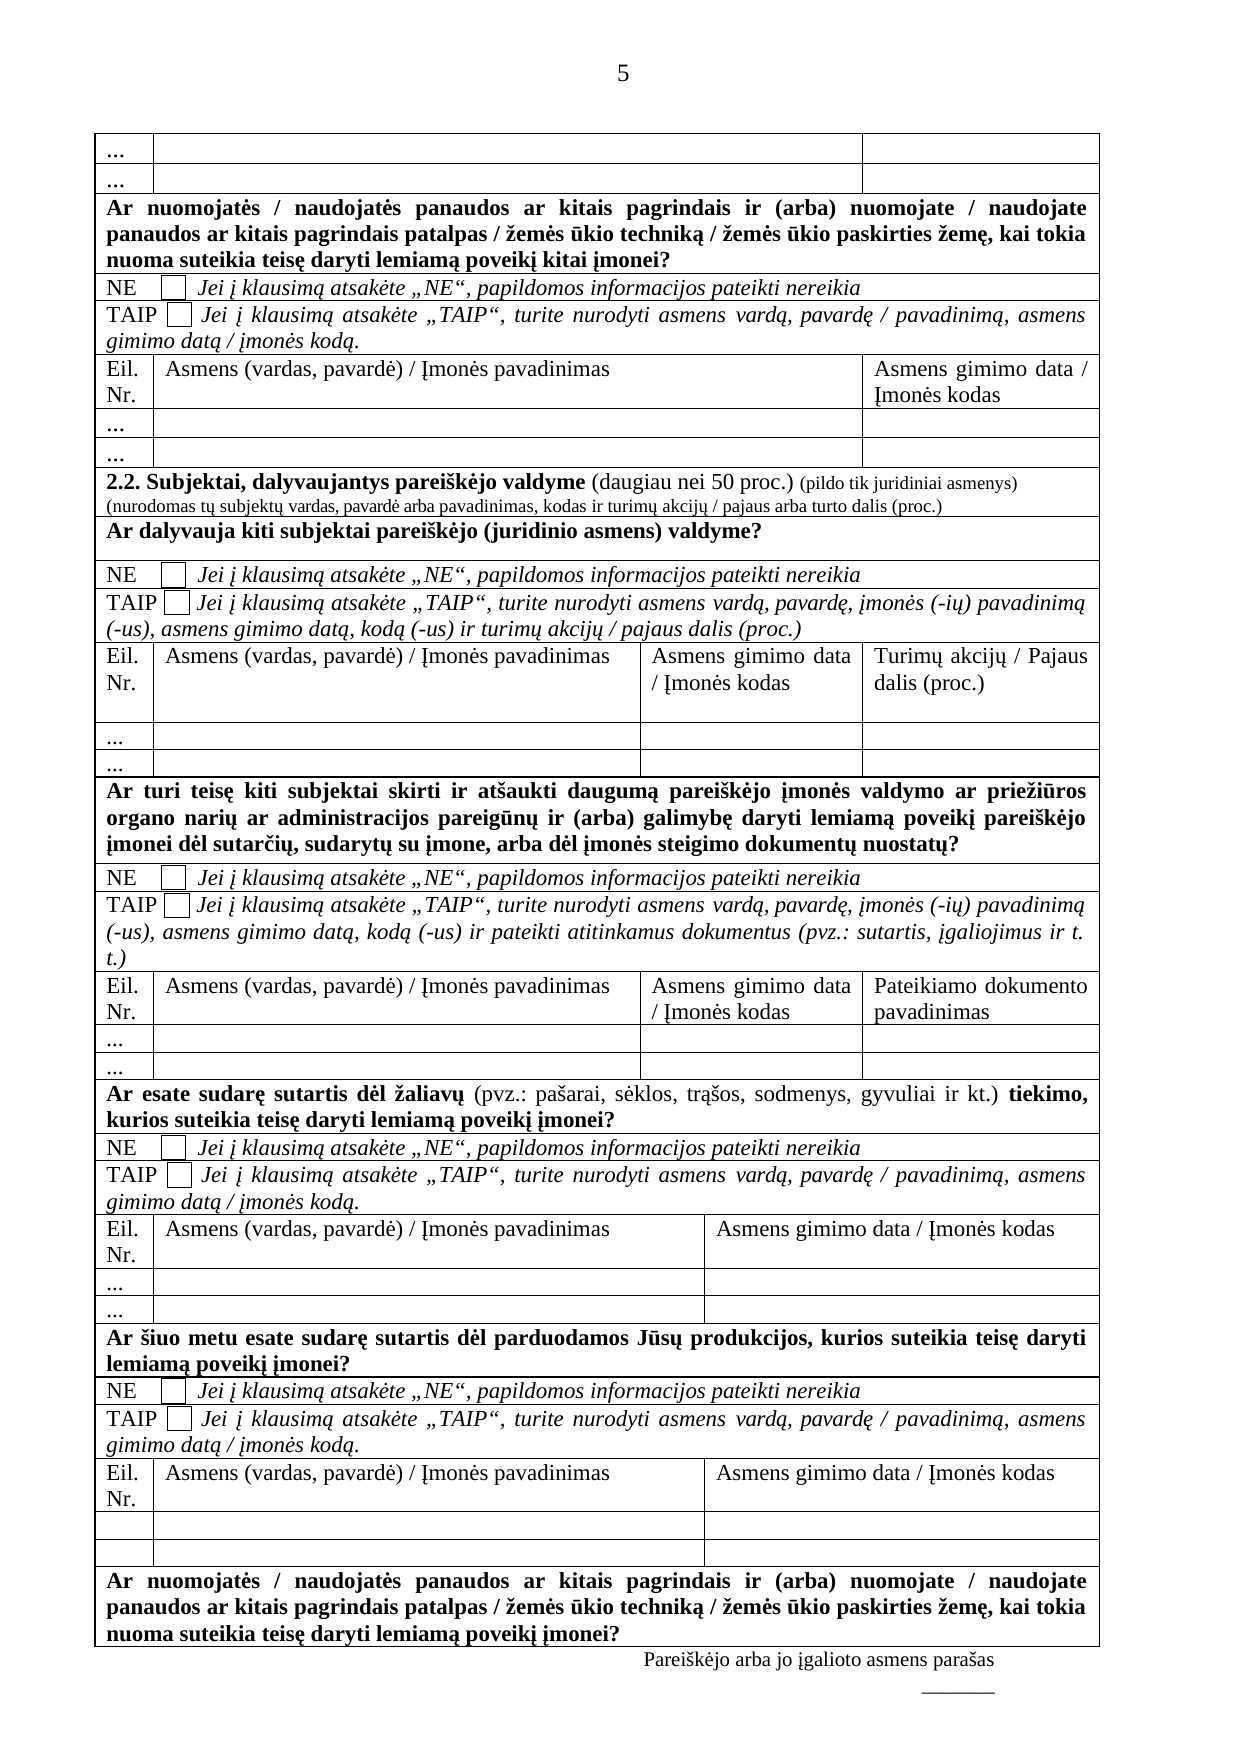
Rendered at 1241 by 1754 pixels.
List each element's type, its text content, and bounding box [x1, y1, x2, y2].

table_cell ... [96, 750, 153, 776]
table_cell Asmens gimimo data / Įmonės kodas [641, 643, 862, 722]
table_cell ... [96, 1053, 153, 1079]
table_cell Ar šiuo metu esate sudarę sutartis dėl parduodamos Jūsų produkcijos, kurios suteikia teisę daryti lemiamą poveikį įmonei? [96, 1324, 1099, 1376]
table_cell [154, 134, 862, 163]
table_cell [705, 1296, 1099, 1323]
table_cell TAIP Jei į klausimą atsakėte „TAIP“, turite nurodyti asmens vardą, pavardę, įmonės (-ių) pavadinimą (-us), asmens gimimo datą, kodą (-us) ir turimų akcijų / pajaus dalis (proc.) [96, 589, 1099, 642]
table_cell Asmens (vardas, pavardė) / Įmonės pavadinimas [154, 643, 640, 722]
table_cell [705, 1512, 1099, 1539]
table_cell [863, 134, 1099, 163]
table_cell [154, 750, 640, 776]
table_cell [154, 1269, 704, 1295]
table_cell Asmens (vardas, pavardė) / Įmonės pavadinimas [154, 972, 640, 1024]
table_cell Eil. Nr. [96, 643, 153, 722]
table_cell Ar turi teisę kiti subjektai skirti ir atšaukti daugumą pareiškėjo įmonės valdymo ar priežiūros organo narių ar administracijos pareigūnų ir (arba) galimybę daryti lemiamą poveikį pareiškėjo įmonei dėl sutarčių, sudarytų su įmone, arba dėl įmonės steigimo dokumentų nuostatų? [96, 778, 1099, 863]
table_cell [154, 1512, 704, 1539]
table_cell TAIP Jei į klausimą atsakėte „TAIP“, turite nurodyti asmens vardą, pavardę / pavadinimą, asmens gimimo datą / įmonės kodą. [96, 1161, 1099, 1214]
table_cell NE Jei į klausimą atsakėte „NE“, papildomos informacijos pateikti nereikia [96, 864, 1099, 891]
table_cell ... [96, 1269, 153, 1295]
table_cell [154, 1053, 640, 1079]
table_cell [863, 164, 1099, 192]
table_cell Ar nuomojatės / naudojatės panaudos ar kitais pagrindais ir (arba) nuomojate / naudojate panaudos ar kitais pagrindais patalpas / žemės ūkio techniką / žemės ūkio paskirties žemę, kai tokia nuoma suteikia teisę daryti lemiamą poveikį kitai įmonei? [96, 194, 1099, 273]
table_cell Asmens (vardas, pavardė) / Įmonės pavadinimas [154, 1459, 704, 1511]
table_cell Turimų akcijų / Pajaus dalis (proc.) [863, 643, 1099, 722]
table_cell [641, 1025, 862, 1052]
table_cell [154, 723, 640, 749]
table_cell [154, 409, 862, 437]
table_cell Asmens gimimo data / Įmonės kodas [863, 355, 1099, 407]
table_cell [154, 1296, 704, 1323]
table_cell TAIP Jei į klausimą atsakėte „TAIP“, turite nurodyti asmens vardą, pavardę, įmonės (-ių) pavadinimą (-us), asmens gimimo datą, kodą (-us) ir pateikti atitinkamus dokumentus (pvz.: sutartis, įgaliojimus ir t. t.) [96, 892, 1099, 971]
table_cell ... [96, 1296, 153, 1323]
table_cell Ar nuomojatės / naudojatės panaudos ar kitais pagrindais ir (arba) nuomojate / naudojate panaudos ar kitais pagrindais patalpas / žemės ūkio techniką / žemės ūkio paskirties žemę, kai tokia nuoma suteikia teisę daryti lemiamą poveikį įmonei? [96, 1567, 1099, 1646]
table_cell Eil. Nr. [96, 1459, 153, 1511]
table_cell [863, 723, 1099, 749]
table_cell NE Jei į klausimą atsakėte „NE“, papildomos informacijos pateikti nereikia [96, 274, 1099, 300]
table_cell [154, 438, 862, 467]
table_cell ... [96, 134, 153, 163]
table_cell [641, 723, 862, 749]
table_cell ... [96, 723, 153, 749]
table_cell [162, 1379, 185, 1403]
table_cell [641, 750, 862, 776]
table_cell Eil. Nr. [96, 972, 153, 1024]
table_cell Ar dalyvauja kiti subjektai pareiškėjo (juridinio asmens) valdyme? [96, 517, 1099, 560]
table_cell [705, 1540, 1099, 1566]
table_cell Asmens (vardas, pavardė) / Įmonės pavadinimas [154, 355, 862, 407]
table_cell Eil. Nr. [96, 355, 153, 407]
table_cell [641, 1053, 862, 1079]
table_cell TAIP Jei į klausimą atsakėte „TAIP“, turite nurodyti asmens vardą, pavardę / pavadinimą, asmens gimimo datą / įmonės kodą. [96, 1405, 1099, 1457]
table_cell [154, 1540, 704, 1566]
table_cell Pateikiamo dokumento pavadinimas [863, 972, 1099, 1024]
table_cell Asmens gimimo data / Įmonės kodas [705, 1215, 1099, 1268]
table_cell NE Jei į klausimą atsakėte „NE“, papildomos informacijos pateikti nereikia [96, 561, 1099, 588]
table_cell [96, 1512, 153, 1539]
table_cell [705, 1269, 1099, 1295]
table_cell [863, 1053, 1099, 1079]
table_cell [154, 164, 862, 192]
table_cell Asmens gimimo data / Įmonės kodas [705, 1459, 1099, 1511]
table_cell 2.2. Subjektai, dalyvaujantys pareiškėjo valdyme (daugiau nei 50 proc.) (pildo tik juridiniai asmenys) (nurodomas tų subjektų vardas, pavardė arba pavadinimas, kodas ir turimų akcijų / pajaus arba turto dalis (proc.) [96, 468, 1099, 516]
table_cell NE Jei į klausimą atsakėte „NE“, papildomos informacijos pateikti nereikia [186, 1378, 1099, 1404]
table_cell Asmens gimimo data / Įmonės kodas [641, 972, 862, 1024]
table_cell Asmens (vardas, pavardė) / Įmonės pavadinimas [154, 1215, 704, 1268]
table_cell Eil. Nr. [96, 1215, 153, 1268]
table_cell ... [96, 409, 153, 437]
table_cell Ar esate sudarę sutartis dėl žaliavų (pvz.: pašarai, sėklos, trąšos, sodmenys, gyvuliai ir kt.) tiekimo, kurios suteikia teisę daryti lemiamą poveikį įmonei? [96, 1080, 1099, 1133]
table_cell ... [96, 1025, 153, 1052]
table_cell ... [96, 164, 153, 192]
table_cell [863, 438, 1099, 467]
table_cell NE Jei į klausimą atsakėte „NE“, papildomos informacijos pateikti nereikia [96, 1134, 1099, 1160]
table_cell [154, 1025, 640, 1052]
table_cell [863, 409, 1099, 437]
table_cell [863, 1025, 1099, 1052]
table_cell ... [96, 438, 153, 467]
table_cell [96, 1540, 153, 1566]
table_cell [863, 750, 1099, 776]
table_cell TAIP Jei į klausimą atsakėte „TAIP“, turite nurodyti asmens vardą, pavardę / pavadinimą, asmens gimimo datą / įmonės kodą. [96, 301, 1099, 354]
